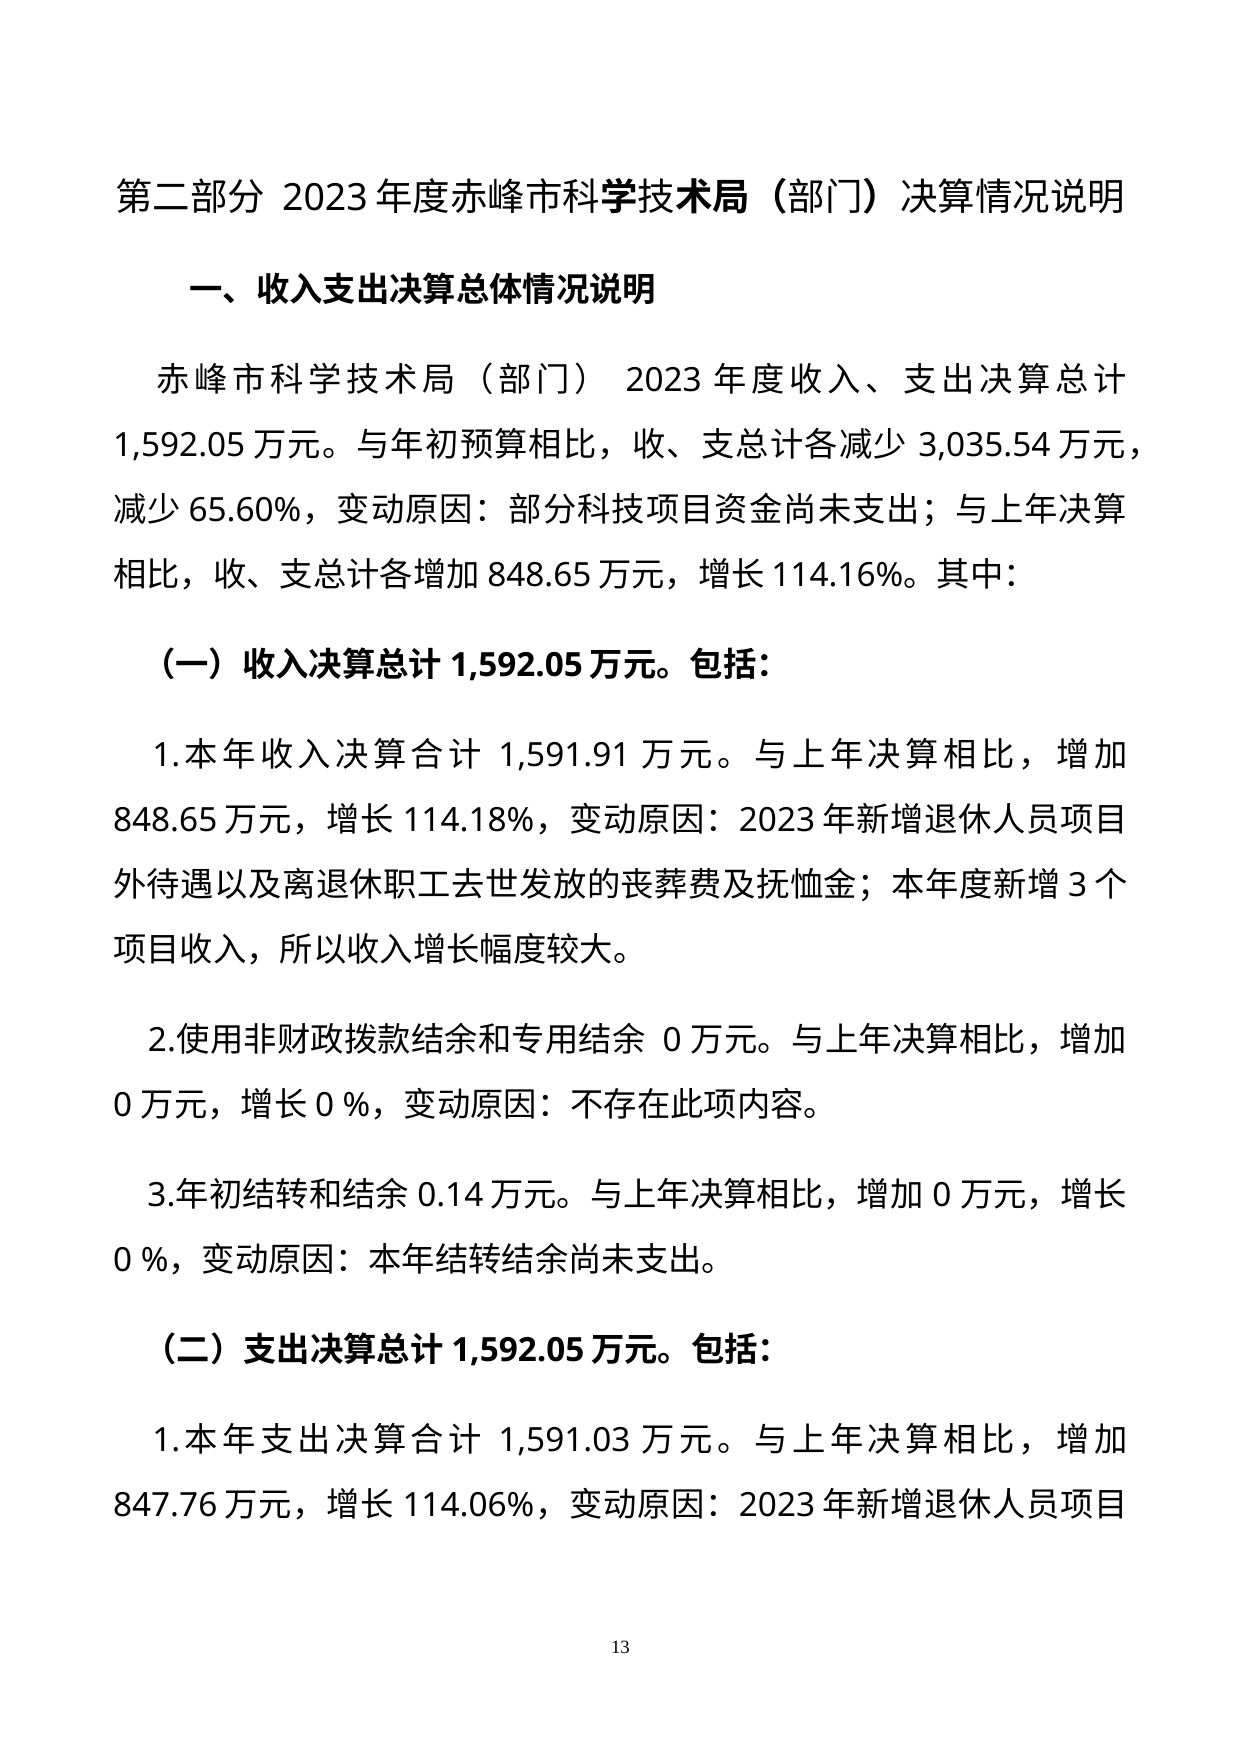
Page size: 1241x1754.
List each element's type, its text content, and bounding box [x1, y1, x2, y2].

text 3.年初结转和结余 0.14万元。与上年决算相比，增加 0 万元，增长 0 %，变动原因：本年结转结余尚未支出。 [113, 1159, 1127, 1289]
text 1.本年收入决算合计 1,591.91万元。与上年决算相比，增加 848.65万元，增长 114.18%，变动原因：2023年新增退休人员项目外待遇以及离退休职工去世发放的丧葬费及抚恤金；本年度新增3个项目收入，所以收入增长幅度较大。 [113, 719, 1127, 979]
text 赤峰市科学技术局（部门） 2023年度收入、支出决算总计 1,592.05万元。与年初预算相比，收、支总计各减少 3,035.54万元，减少65.60%，变动原因：部分科技项目资金尚未支出；与上年决算相比，收、支总计各增加 848.65万元，增长114.16%。其中： [113, 344, 1127, 604]
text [113, 1404, 1127, 1534]
text （一）收入决算总计 1,592.05万元。包括： [113, 629, 1127, 694]
text （二）支出决算总计 1,592.05万元。包括： [113, 1314, 1127, 1379]
text 2.使用非财政拨款结余和专用结余 0 万元。与上年决算相比，增加 0 万元，增长 0 %，变动原因：不存在此项内容。 [113, 1004, 1127, 1134]
subtitle 第二部分 2023年度赤峰市科学技术局（部门）决算情况说明 [113, 162, 1127, 227]
text 一、收入支出决算总体情况说明 [113, 254, 1127, 319]
